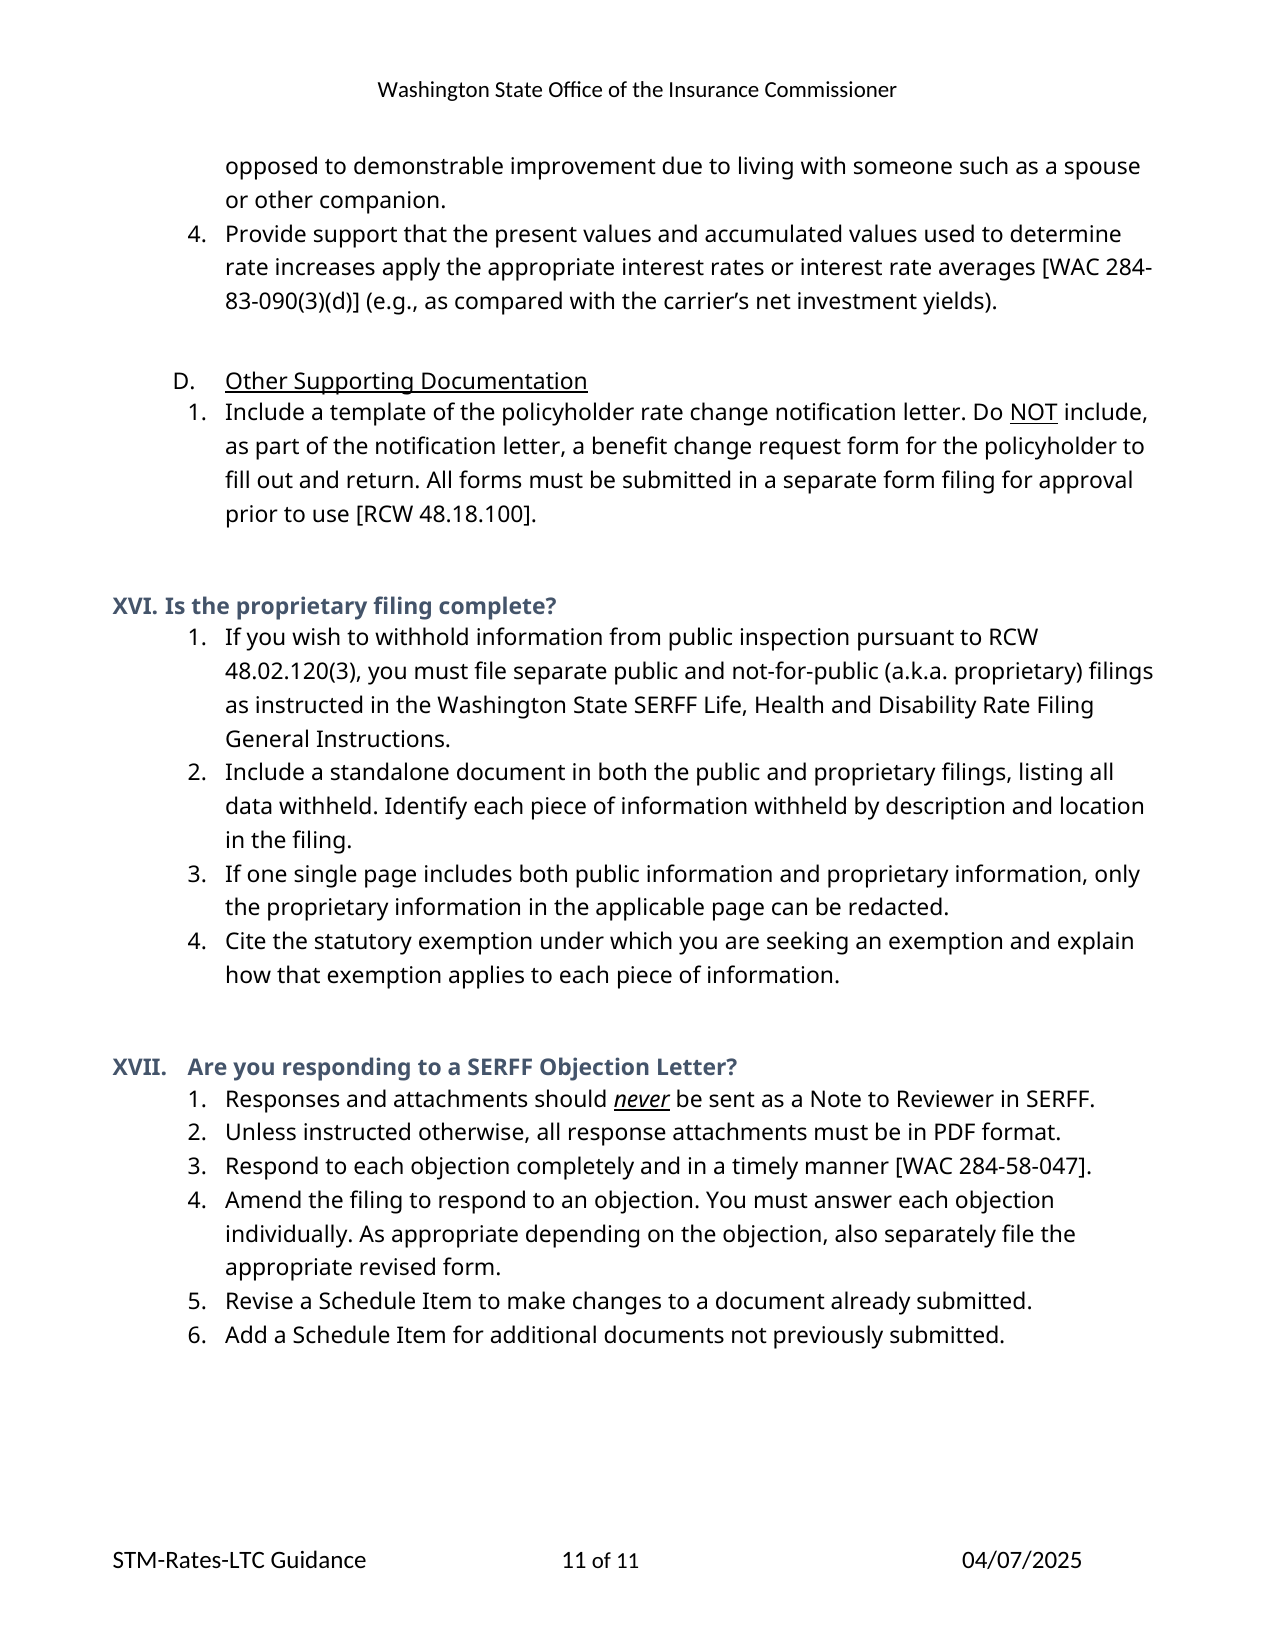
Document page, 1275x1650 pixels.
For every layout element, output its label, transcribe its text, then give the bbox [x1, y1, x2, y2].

list Amend the filing to respond to an objection. You must answer each objection individually. As appropriate depending on the objection, also separately file the appropriate revised form. [187, 1184, 1162, 1282]
list Revise a Schedule Item to make changes to a document already submitted. [187, 1285, 1162, 1316]
list Cite the statutory exemption under which you are seeking an exemption and explain how that exemption applies to each piece of information. [187, 925, 1162, 990]
list If you wish to withhold information from public inspection pursuant to RCW 48.02.120(3), you must file separate public and not-for-public (a.k.a. proprietary) filings as instructed in the Washington State SERFF Life, Health and Disability Rate Filing General Instructions. [187, 621, 1162, 754]
list Add a Schedule Item for additional documents not previously submitted. [187, 1319, 1162, 1350]
list If one single page includes both public information and proprietary information, only the proprietary information in the applicable page can be redacted. [187, 857, 1162, 922]
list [187, 150, 1162, 215]
list Include a standalone document in both the public and proprietary filings, listing all data withheld. Identify each piece of information withheld by description and location in the filing. [187, 756, 1162, 855]
list Unless instructed otherwise, all response attachments must be in PDF format. [187, 1116, 1162, 1147]
list Provide support that the present values and accumulated values used to determine rate increases apply the appropriate interest rates or interest rate averages [WAC 284-83-090(3)(d)] (e.g., as compared with the carrier’s net investment yields). [187, 217, 1162, 316]
subtitle Is the proprietary filing complete? [112, 590, 1162, 621]
list Responses and attachments should never be sent as a Note to Reviewer in SERFF. [187, 1082, 1162, 1114]
subtitle Are you responding to a SERFF Objection Letter? [112, 1051, 1162, 1082]
subtitle Other Supporting Documentation [172, 365, 1162, 396]
list Respond to each objection completely and in a timely manner [WAC 284-58-047]. [187, 1150, 1162, 1181]
list Include a template of the policyholder rate change notification letter. Do NOT include, as part of the notification letter, a benefit change request form for the policyholder to fill out and return. All forms must be submitted in a separate form filing for approval prior to use [RCW 48.18.100]. [187, 396, 1162, 529]
